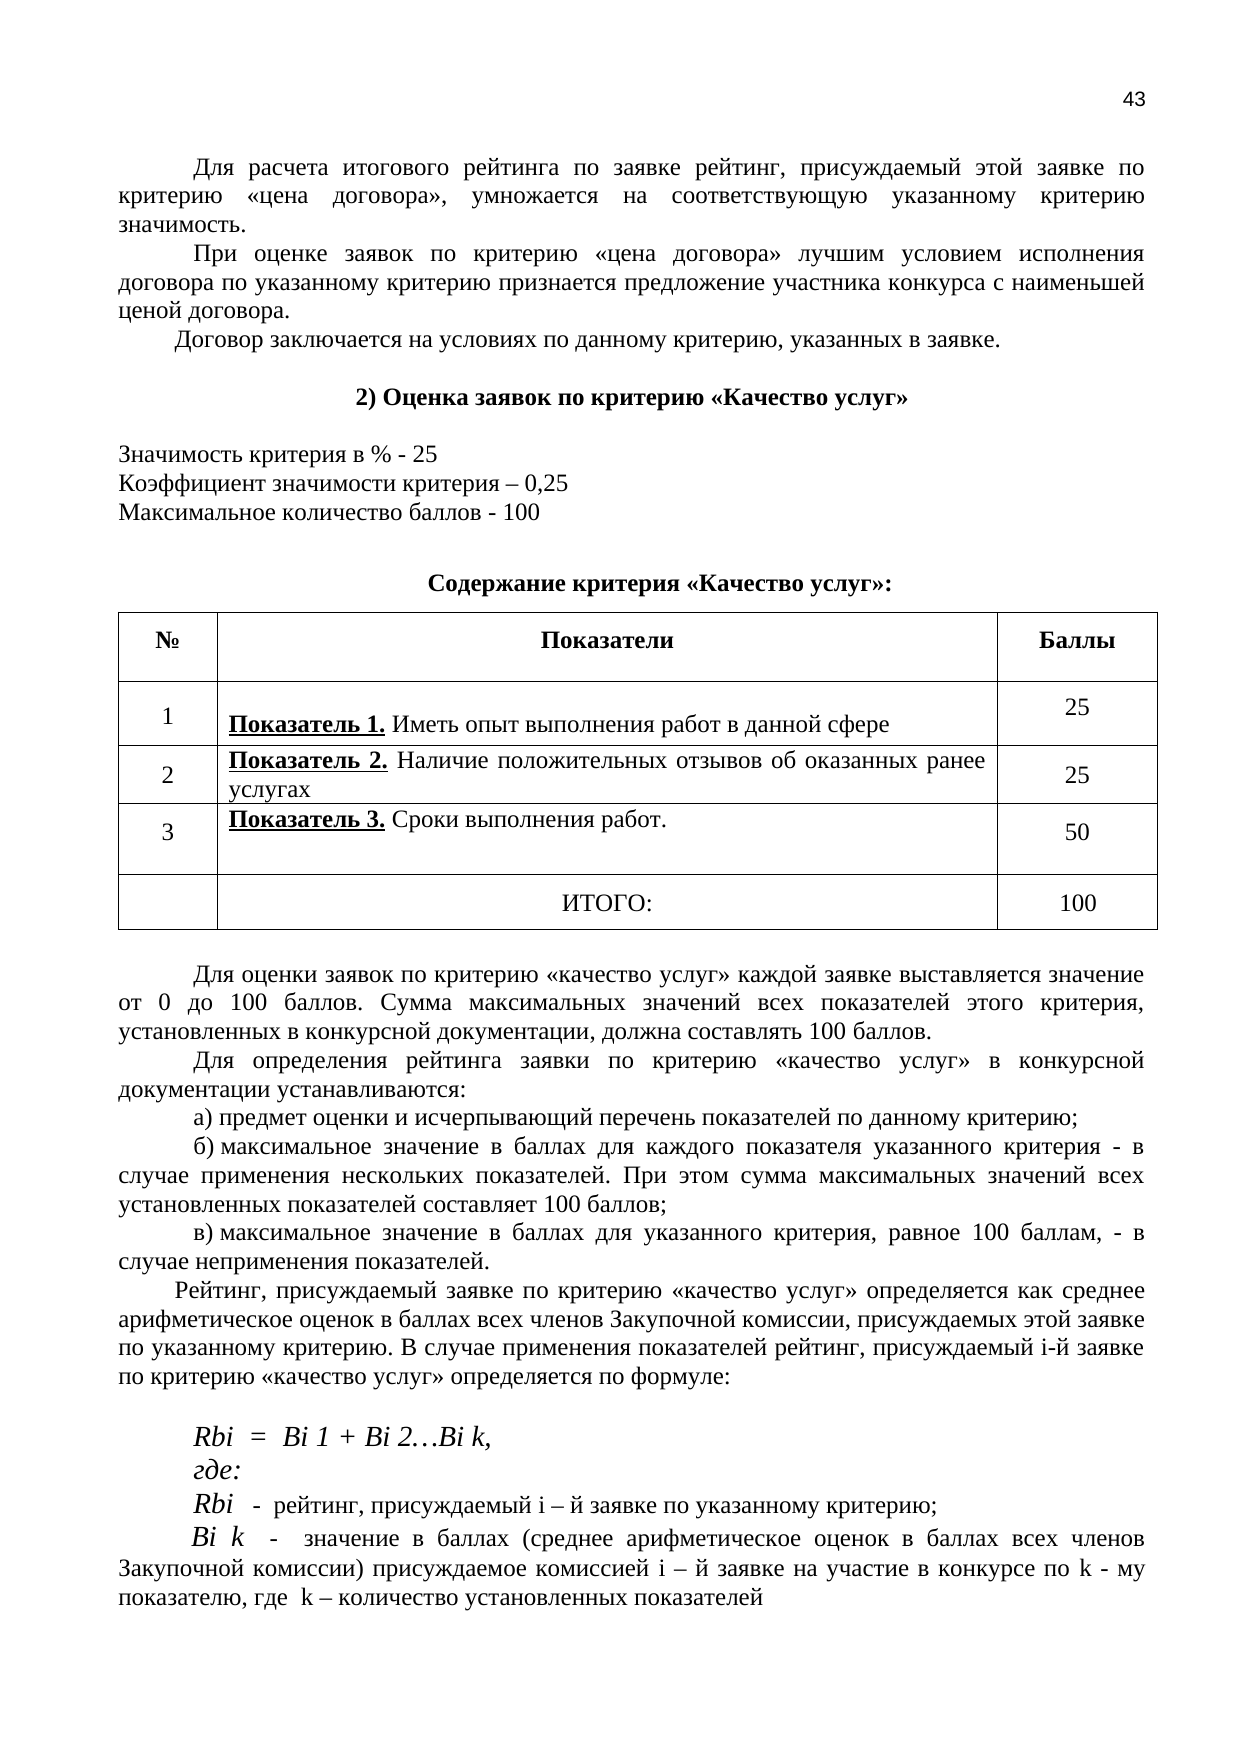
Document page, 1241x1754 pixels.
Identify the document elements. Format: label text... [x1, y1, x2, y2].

text б) максимальное значение в баллах для каждого показателя указанного критерия - в случае применения нескольких показателей. При этом сумма максимальных значений всех установленных показателей составляет 100 баллов; [118, 1131, 1146, 1217]
text в) максимальное значение в баллах для указанного критерия, равное 100 баллам, - в случае неприменения показателей. [118, 1217, 1146, 1275]
table_cell 100 [998, 875, 1157, 929]
table_cell ИТОГО: [218, 875, 997, 929]
text Bi k - значение в баллах (среднее арифметическое оценок в баллах всех членов Закупочной комиссии) присуждаемое комиссией i – й заявке на участие в конкурсе по k - му показателю, где k – количество установленных показателей [118, 1519, 1146, 1610]
text Для расчета итогового рейтинга по заявке рейтинг, присуждаемый этой заявке по критерию «цена договора», умножается на соответствующую указанному критерию значимость. [118, 152, 1146, 238]
table_cell Показатель 3. Сроки выполнения работ. [218, 804, 997, 874]
text Rbi = Bi 1 + Bi 2…Bi k, [118, 1419, 1146, 1452]
text Максимальное количество баллов - 100 [118, 497, 1146, 525]
text Для оценки заявок по критерию «качество услуг» каждой заявке выставляется значение от 0 до 100 баллов. Сумма максимальных значений всех показателей этого критерия, установленных в конкурсной документации, должна составлять 100 баллов. [118, 959, 1146, 1045]
text 2) Оценка заявок по критерию «Качество услуг» [118, 382, 1146, 410]
text При оценке заявок по критерию «цена договора» лучшим условием исполнения договора по указанному критерию признается предложение участника конкурса с наименьшей ценой договора. [118, 238, 1146, 324]
table_cell 1 [119, 682, 217, 744]
table_header Показатели [218, 613, 997, 681]
table_cell 50 [998, 804, 1157, 874]
text Содержание критерия «Качество услуг»: [118, 568, 1146, 597]
table_cell 25 [998, 682, 1157, 744]
text Значимость критерия в % - 25 [118, 439, 1146, 468]
table_cell [119, 875, 217, 929]
text Коэффициент значимости критерия – 0,25 [118, 468, 1146, 497]
text Договор заключается на условиях по данному критерию, указанных в заявке. [118, 324, 1146, 353]
table_cell 3 [119, 804, 217, 874]
text Для определения рейтинга заявки по критерию «качество услуг» в конкурсной документации устанавливаются: [118, 1045, 1146, 1102]
text Rbi - рейтинг, присуждаемый i – й заявке по указанному критерию; [118, 1486, 1146, 1519]
text а) предмет оценки и исчерпывающий перечень показателей по данному критерию; [118, 1102, 1146, 1131]
text где: [118, 1452, 1146, 1486]
table_header № [119, 613, 217, 681]
table_cell 25 [998, 746, 1157, 803]
table_header Баллы [998, 613, 1157, 681]
table_cell Показатель 1. Иметь опыт выполнения работ в данной сфере [218, 682, 997, 744]
text Рейтинг, присуждаемый заявке по критерию «качество услуг» определяется как среднее арифметическое оценок в баллах всех членов Закупочной комиссии, присуждаемых этой заявке по указанному критерию. В случае применения показателей рейтинг, присуждаемый i-й заявке по критерию «качество услуг» определяется по формуле: [118, 1275, 1146, 1390]
table_cell Показатель 2. Наличие положительных отзывов об оказанных ранее услугах [218, 746, 997, 803]
table_cell 2 [119, 746, 217, 803]
